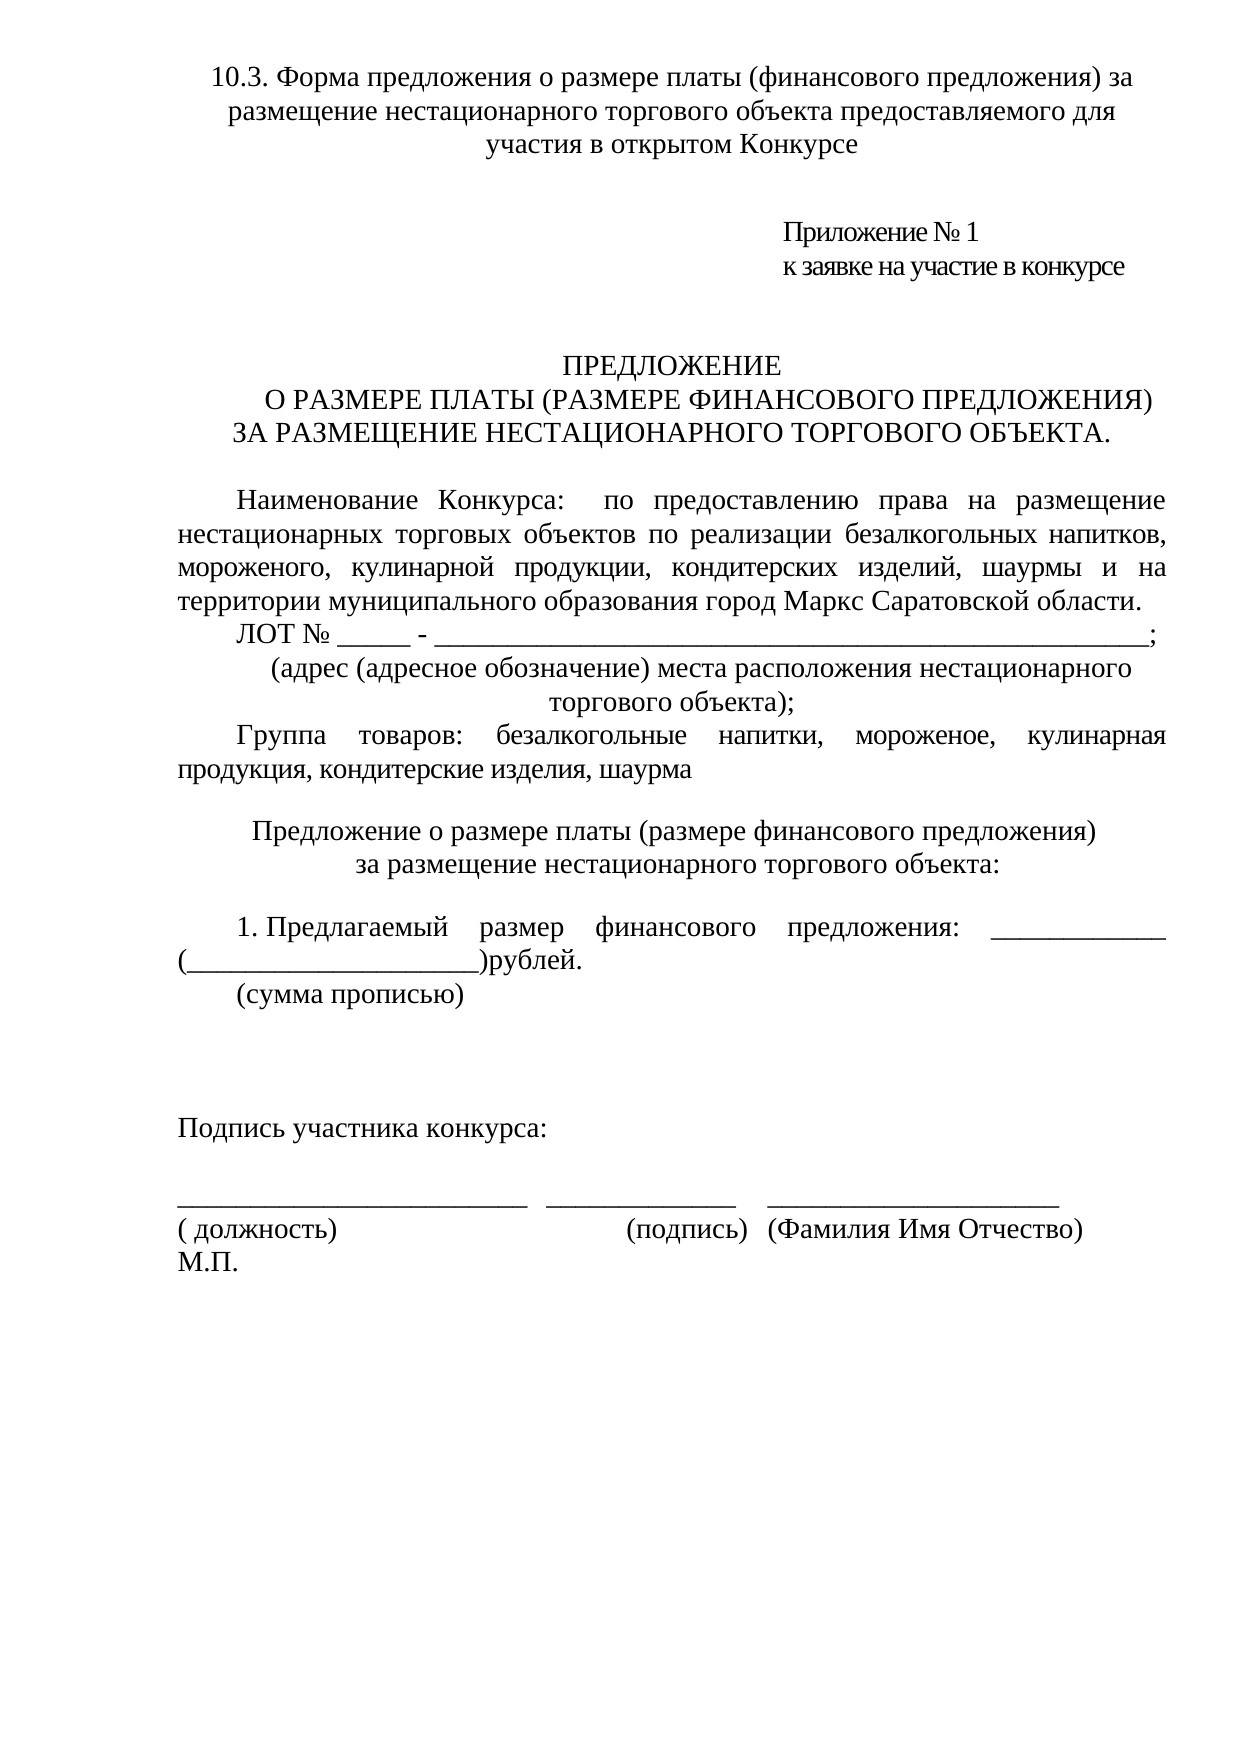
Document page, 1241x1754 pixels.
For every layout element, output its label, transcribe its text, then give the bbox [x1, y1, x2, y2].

text (сумма прописью) [177, 976, 1167, 1009]
text ________________________ _____________ ____________________ [177, 1177, 1167, 1211]
text 10.3. Форма предложения о размере платы (финансового предложения) за размещение нестационарного торгового объекта предоставляемого для участия в открытом Конкурсе [177, 59, 1167, 160]
text ЛОТ № _____ - _________________________________________________; [177, 617, 1167, 650]
text ПРЕДЛОЖЕНИЕ [177, 348, 1167, 382]
text Предложение о размере платы (размере финансового предложения) [139, 813, 1171, 847]
text Приложение № 1 [783, 214, 1167, 248]
text ( должность) (подпись) (Фамилия Имя Отчество) [177, 1211, 1167, 1244]
text О РАЗМЕРЕ ПЛАТЫ (РАЗМЕРЕ ФИНАНСОВОГО ПРЕДЛОЖЕНИЯ) ЗА РАЗМЕЩЕНИЕ НЕСТАЦИОНАРНОГО ТОРГОВОГО ОБЪЕКТА. [177, 382, 1167, 449]
text к заявке на участие в конкурсе [783, 248, 1167, 281]
text Группа товаров: безалкогольные напитки, мороженое, кулинарная продукция, кондитерские изделия, шаурма [177, 717, 1167, 784]
text (адрес (адресное обозначение) места расположения нестационарного торгового объекта); [177, 650, 1167, 717]
text Наименование Конкурса: по предоставлению права на размещение нестационарных торговых объектов по реализации безалкогольных напитков, мороженого, кулинарной продукции, кондитерских изделий, шаурмы и на территории муниципального образования город Маркс Саратовской области. [177, 482, 1167, 617]
list Предлагаемый размер финансового предложения: ____________ (____________________)рублей. [177, 909, 1167, 976]
text Подпись участника конкурса: [177, 1110, 1167, 1144]
text за размещение нестационарного торгового объекта: [139, 847, 1171, 880]
text М.П. [177, 1244, 1167, 1278]
